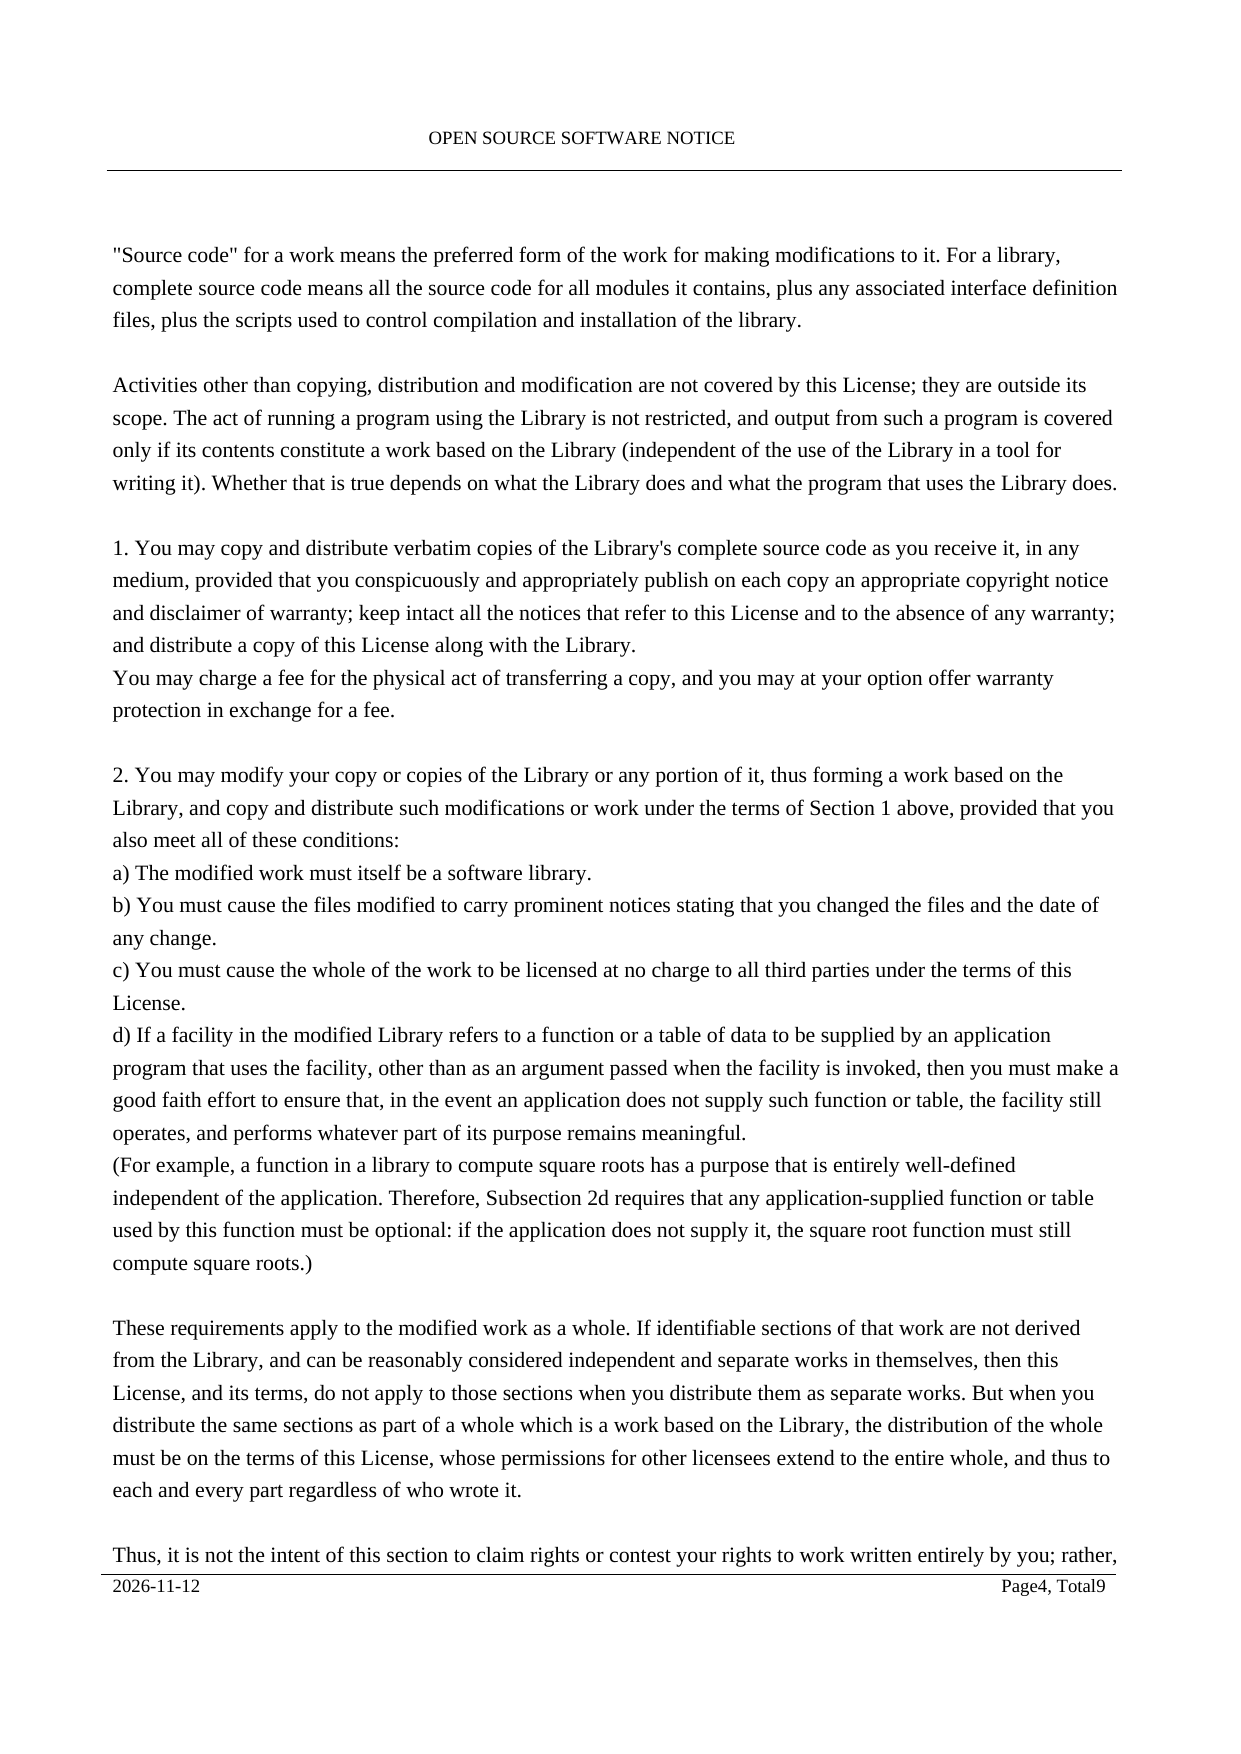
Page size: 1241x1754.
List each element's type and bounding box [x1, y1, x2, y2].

text [112, 206, 1128, 1571]
